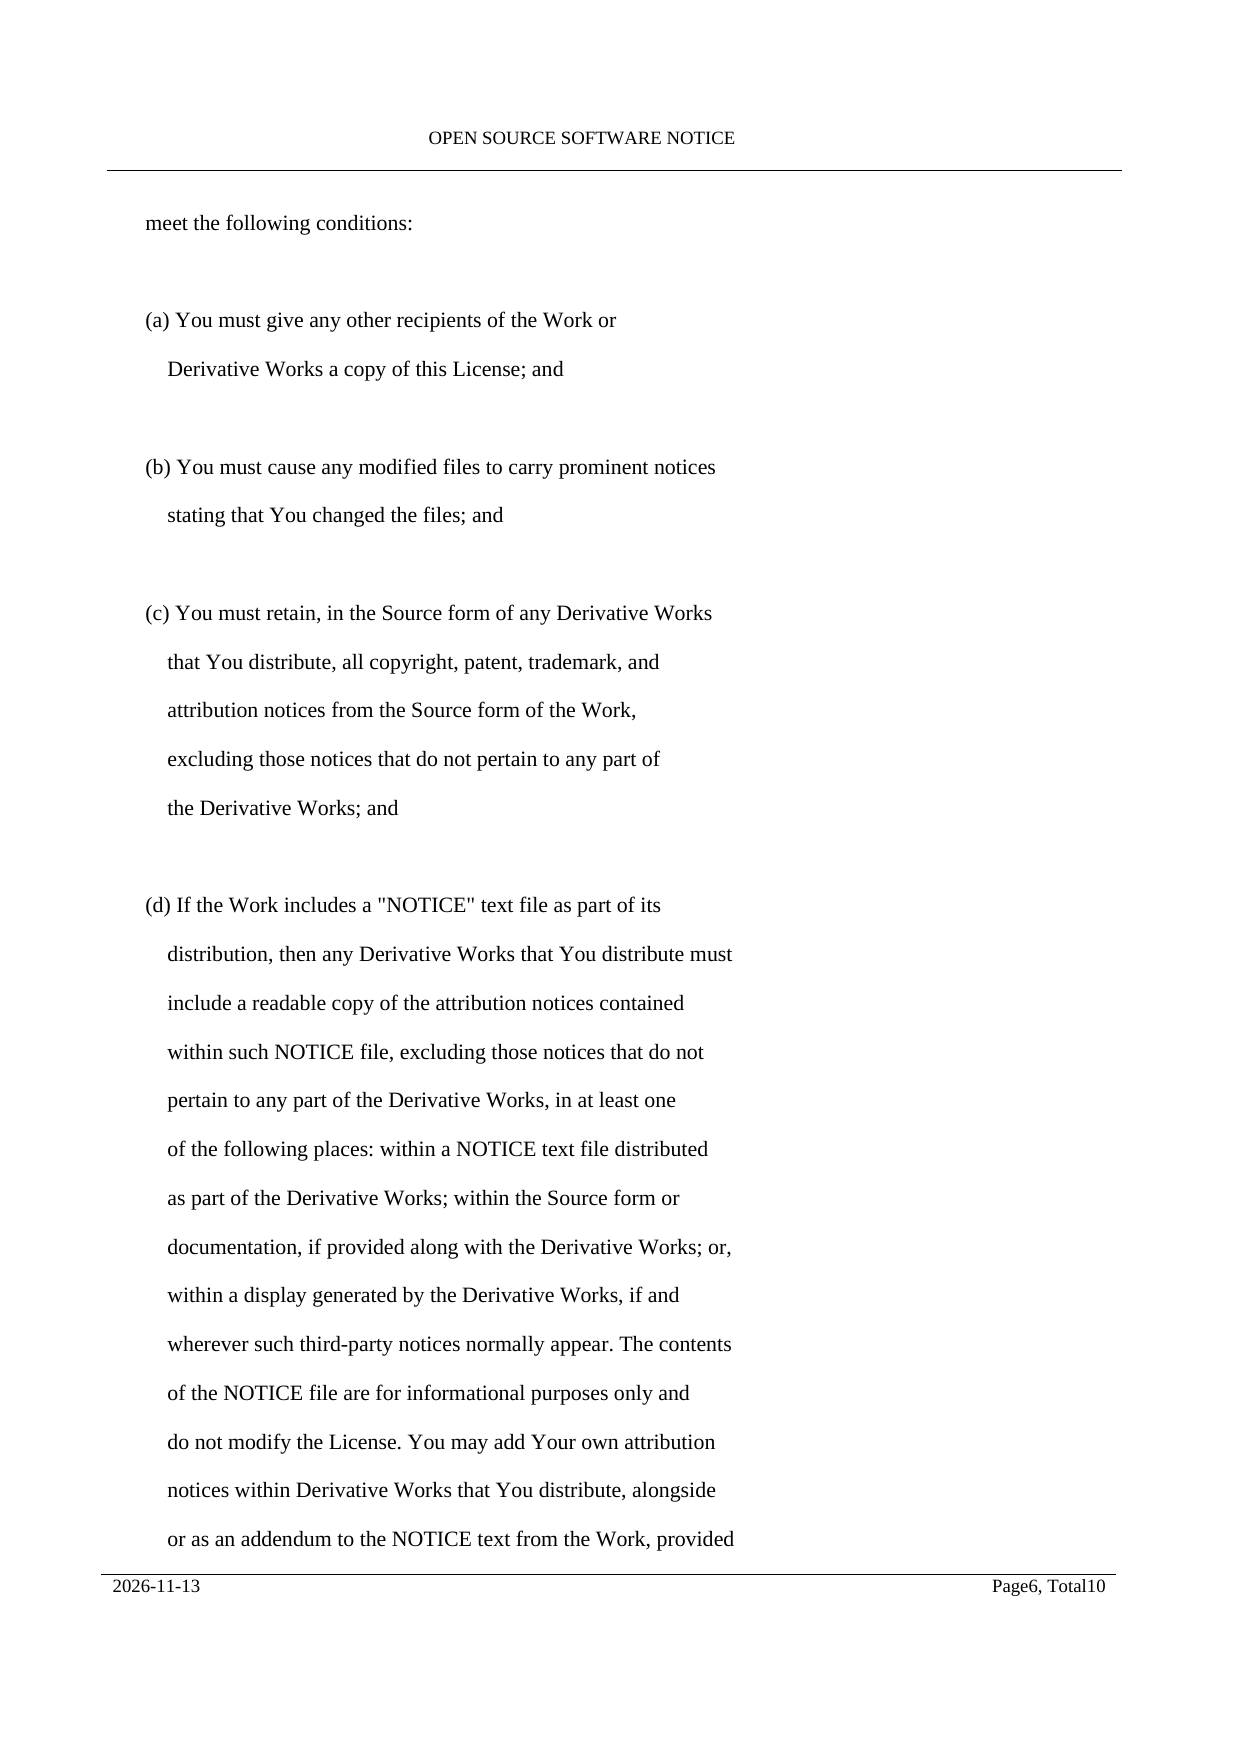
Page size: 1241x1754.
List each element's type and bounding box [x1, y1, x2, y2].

text [112, 206, 1128, 1555]
